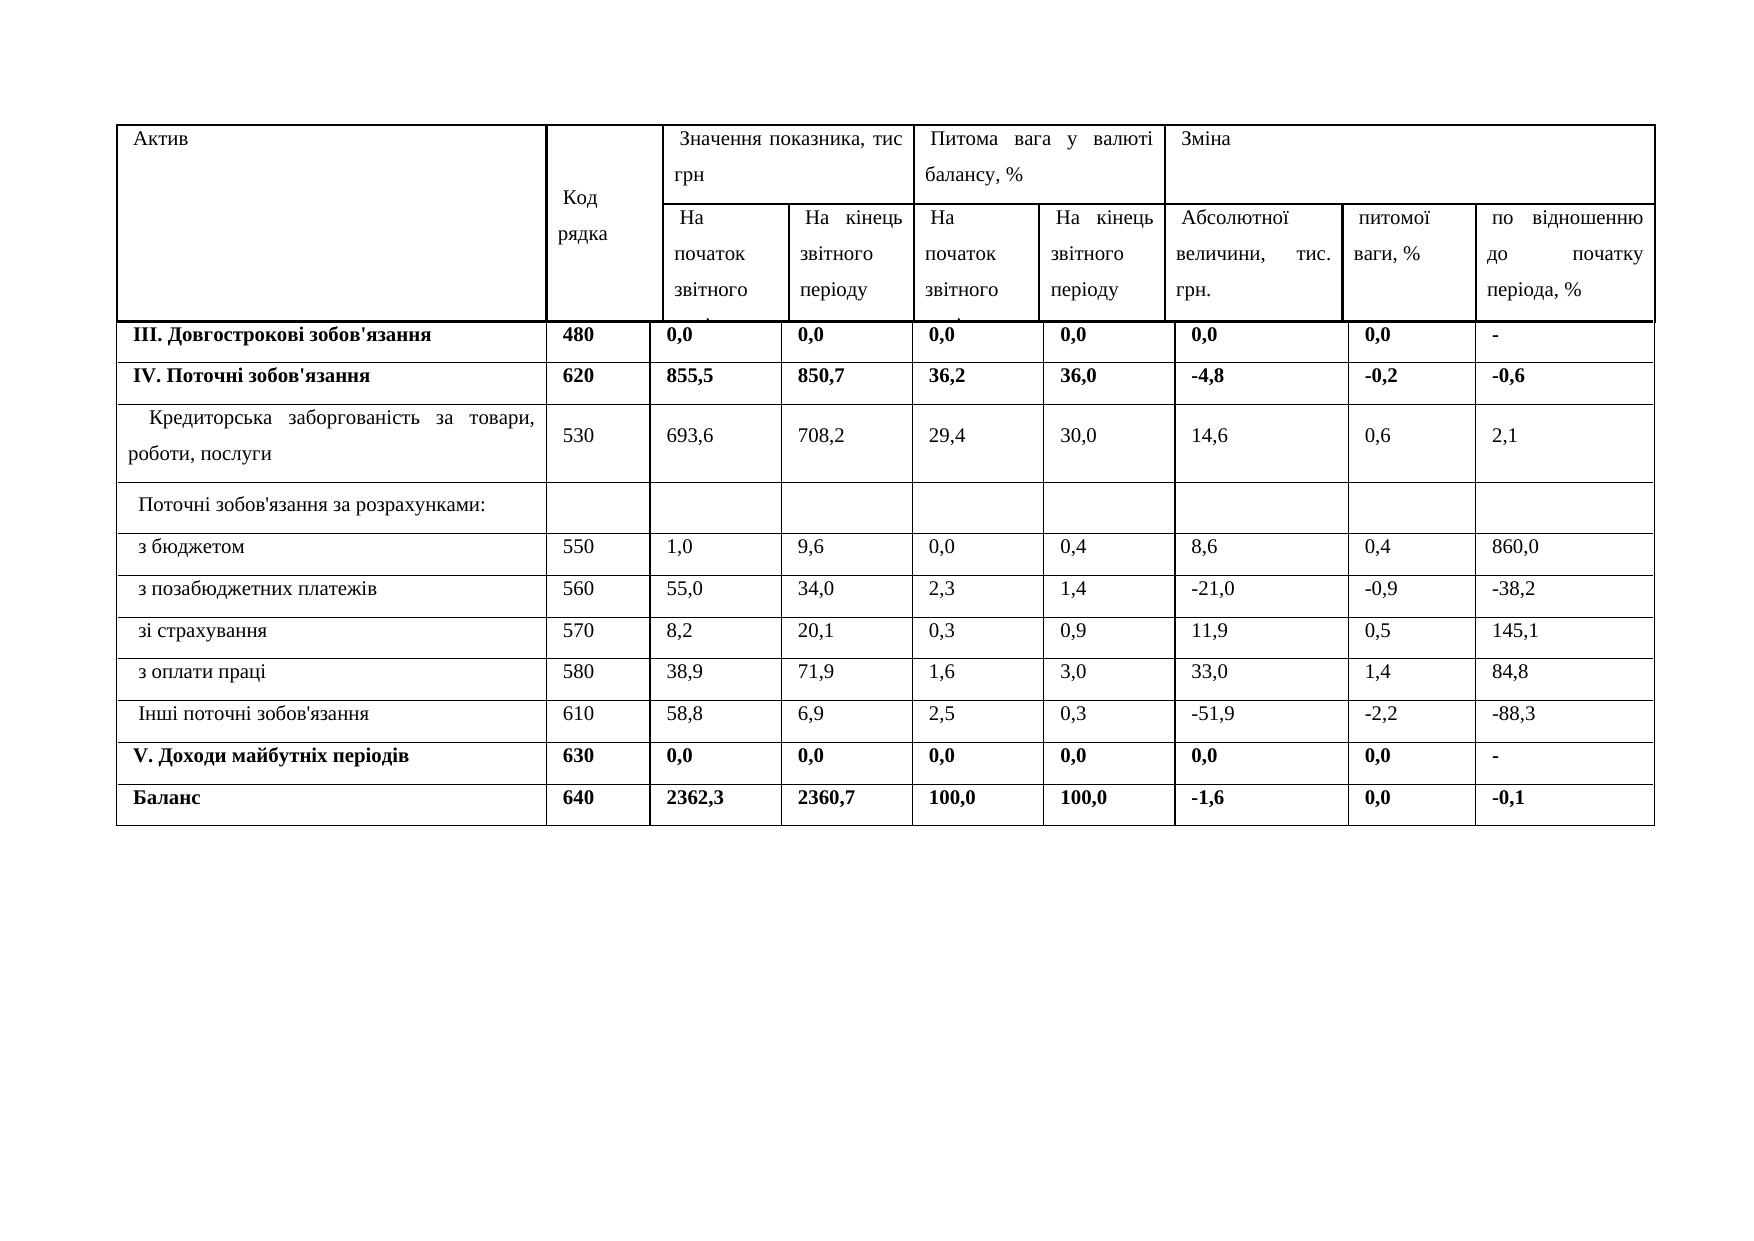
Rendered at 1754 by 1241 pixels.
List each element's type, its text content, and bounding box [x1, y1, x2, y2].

table_cell [913, 483, 1043, 533]
table_cell 570 [547, 618, 649, 658]
table_cell V. Доходи майбутніх періодів [117, 742, 546, 784]
table_cell питомої ваги, % [1344, 205, 1475, 320]
table_cell -51,9 [1176, 701, 1348, 742]
table_cell 560 [547, 576, 649, 617]
table_cell з оплати праці [117, 658, 546, 700]
table_cell -21,0 [1176, 576, 1348, 617]
table_cell 860,0 [1476, 533, 1654, 575]
table_cell [782, 483, 912, 533]
table_cell 0,5 [1349, 618, 1475, 658]
table_cell 0,4 [1349, 534, 1475, 575]
table_cell -2,2 [1349, 701, 1475, 742]
table_cell 145,1 [1476, 617, 1654, 658]
table_cell 2,5 [913, 701, 1043, 742]
table_cell - [1476, 320, 1654, 362]
table_cell 0,0 [913, 323, 1043, 362]
table_cell 0,0 [1349, 323, 1475, 362]
table_cell 1,4 [1349, 659, 1475, 700]
table_cell 14,6 [1176, 405, 1348, 482]
table_header Значення показника, тис грн [664, 126, 913, 203]
table_cell 0,9 [1044, 618, 1174, 658]
table_cell Поточні зобов'язання за розрахунками: [117, 482, 546, 533]
table_cell 708,2 [782, 405, 912, 482]
table_cell 1,6 [913, 659, 1043, 700]
table_cell по відношенню до початку періода, % [1477, 205, 1654, 320]
table_cell 620 [547, 363, 649, 404]
table_cell 55,0 [651, 576, 781, 617]
table_cell 20,1 [782, 618, 912, 658]
table_cell 58,8 [651, 701, 781, 742]
table_cell 480 [547, 323, 649, 362]
table_cell 630 [547, 743, 649, 784]
table_cell 0,0 [782, 743, 912, 784]
table_cell 0,3 [1044, 701, 1174, 742]
table_cell 71,9 [782, 659, 912, 700]
table_cell 11,9 [1176, 618, 1348, 658]
table_cell 530 [547, 405, 649, 482]
table_cell [1349, 483, 1475, 533]
table_cell 8,2 [651, 618, 781, 658]
table_cell -0,1 [1476, 784, 1654, 825]
table_cell 0,0 [1176, 323, 1348, 362]
table_cell 3,0 [1044, 659, 1174, 700]
table_cell 2362,3 [651, 785, 781, 825]
table_cell 0,6 [1349, 405, 1475, 482]
table_cell 100,0 [1044, 785, 1174, 825]
table_cell 1,4 [1044, 576, 1174, 617]
table_cell [1176, 483, 1348, 533]
table_cell 0,3 [913, 618, 1043, 658]
table_cell з бюджетом [117, 533, 546, 575]
table_cell - [1476, 742, 1654, 784]
table_cell -88,3 [1476, 700, 1654, 742]
table_cell 6,9 [782, 701, 912, 742]
table_cell 8,6 [1176, 534, 1348, 575]
table_cell Інші поточні зобов'язання [117, 700, 546, 742]
table_cell Абсолютної величини, тис. грн. [1166, 205, 1341, 320]
table_header Питома вага у валюті балансу, % [915, 126, 1164, 203]
table_cell На кінець звітного періоду [1040, 205, 1164, 320]
table_cell 0,0 [1349, 743, 1475, 784]
table_cell Кредиторська заборгованість за товари, роботи, послуги [117, 404, 546, 482]
table_cell 0,0 [913, 743, 1043, 784]
table_cell -1,6 [1176, 785, 1348, 825]
table_cell IV. Поточні зобов'язання [117, 362, 546, 404]
table_cell 2,3 [913, 576, 1043, 617]
table_cell 9,6 [782, 534, 912, 575]
table_cell 38,9 [651, 659, 781, 700]
table_cell 2,1 [1476, 404, 1654, 482]
table_cell [651, 483, 781, 533]
table_cell 0,0 [651, 743, 781, 784]
table_cell 0,4 [1044, 534, 1174, 575]
table_cell 84,8 [1476, 658, 1654, 700]
table_cell -38,2 [1476, 575, 1654, 617]
table_cell 34,0 [782, 576, 912, 617]
table_cell 2360,7 [782, 785, 912, 825]
table_cell 0,0 [913, 534, 1043, 575]
table_cell На початок звітного періоду [664, 205, 788, 320]
table_cell 550 [547, 534, 649, 575]
table_cell 29,4 [913, 405, 1043, 482]
table_cell 693,6 [651, 405, 781, 482]
table_cell 610 [547, 701, 649, 742]
table_cell зі страхування [117, 617, 546, 658]
table_cell 0,0 [651, 323, 781, 362]
table_cell ІІІ. Довгострокові зобов'язання [117, 323, 546, 362]
table_cell -4,8 [1176, 363, 1348, 404]
table_cell 0,0 [1176, 743, 1348, 784]
table_cell [1044, 483, 1174, 533]
table_cell На кінець звітного періоду [790, 205, 913, 320]
table_cell 36,0 [1044, 363, 1174, 404]
table_cell [547, 483, 649, 533]
table_cell 850,7 [782, 363, 912, 404]
table_cell 0,0 [1349, 785, 1475, 825]
table_header Зміна [1166, 126, 1654, 203]
table_cell 0,0 [1044, 323, 1174, 362]
table_cell 100,0 [913, 785, 1043, 825]
table_cell 640 [547, 785, 649, 825]
table_cell 33,0 [1176, 659, 1348, 700]
table_cell 855,5 [651, 363, 781, 404]
table_cell 580 [547, 659, 649, 700]
table_cell 0,0 [1044, 743, 1174, 784]
table_cell -0,6 [1476, 362, 1654, 404]
table_cell [1476, 482, 1654, 533]
table_header Актив [118, 126, 545, 320]
table_header Код рядка [548, 126, 662, 320]
table_cell 0,0 [782, 323, 912, 362]
table_cell На початок звітного періоду [915, 205, 1038, 320]
table_cell з позабюджетних платежів [117, 575, 546, 617]
table_cell 36,2 [913, 363, 1043, 404]
table_cell 30,0 [1044, 405, 1174, 482]
table_cell 1,0 [651, 534, 781, 575]
table_cell Баланс [117, 784, 546, 825]
table_cell -0,9 [1349, 576, 1475, 617]
table_cell -0,2 [1349, 363, 1475, 404]
